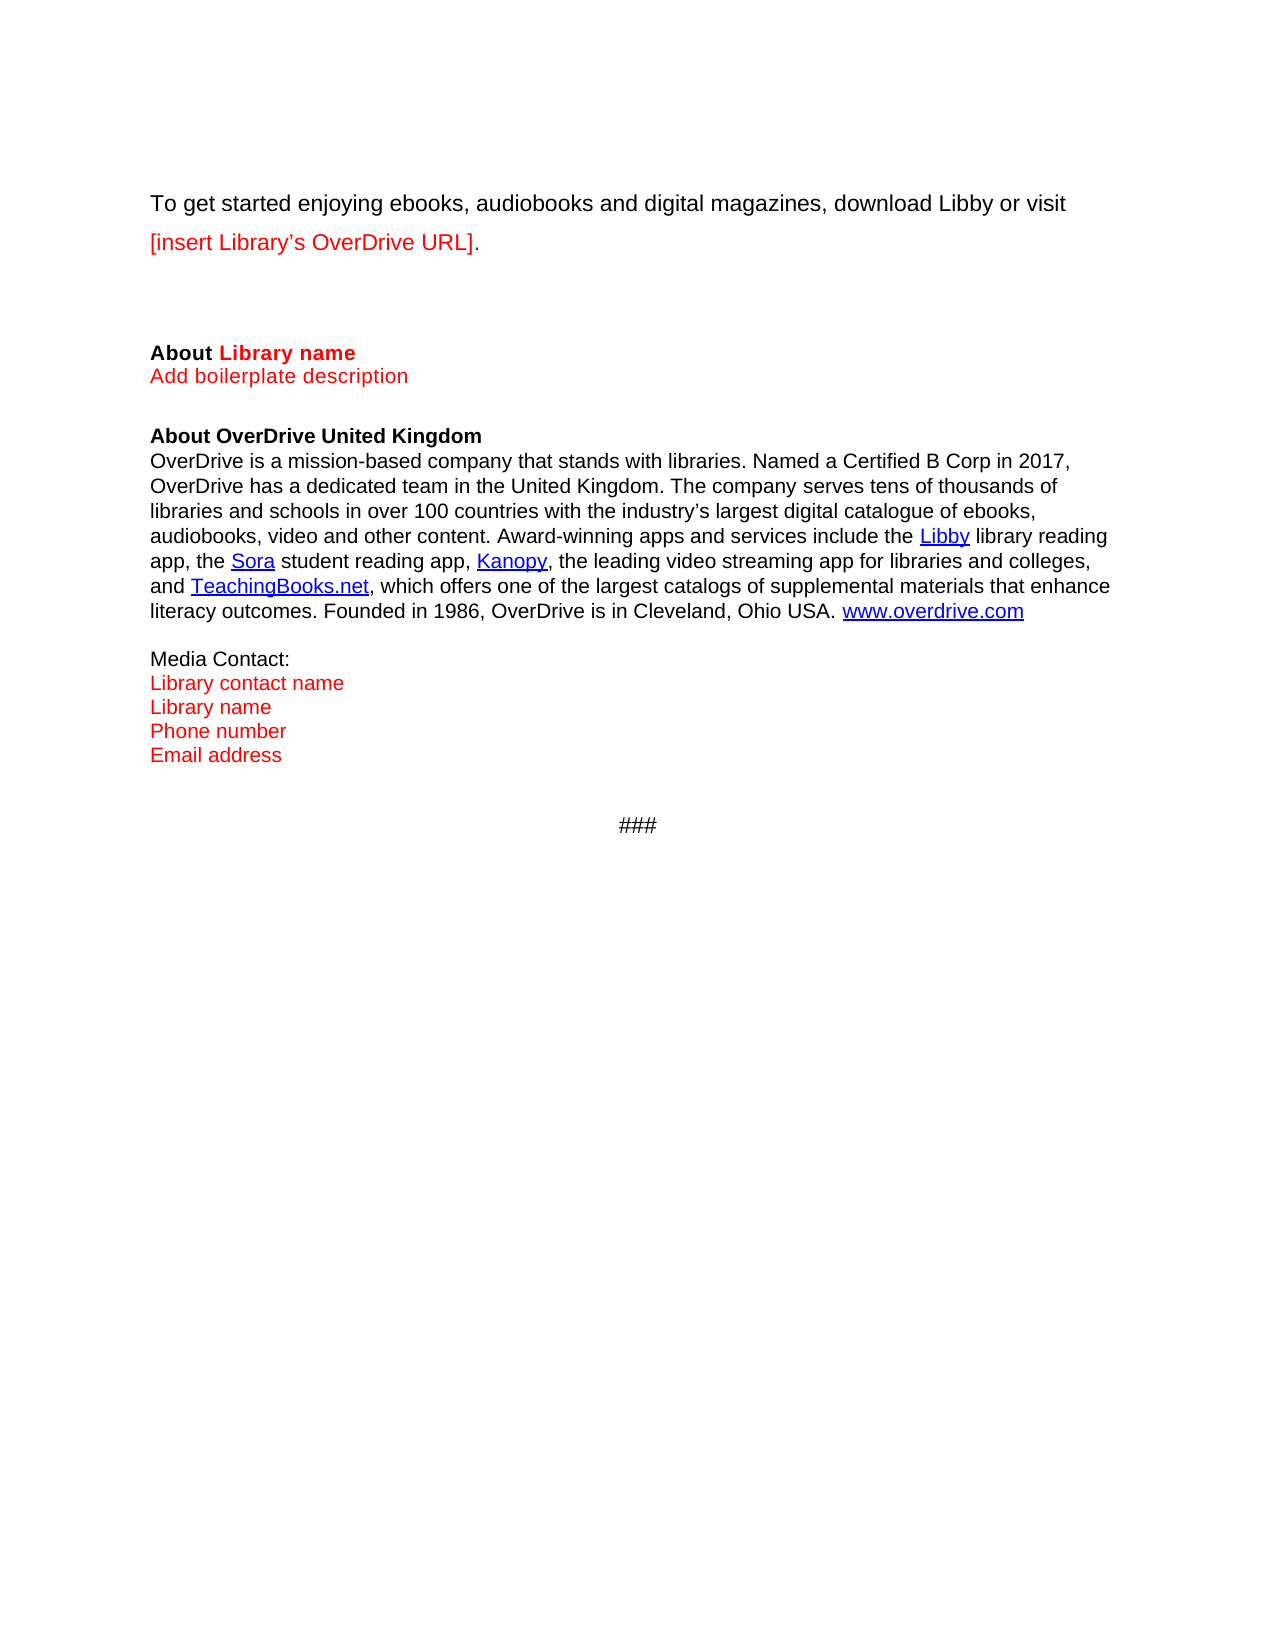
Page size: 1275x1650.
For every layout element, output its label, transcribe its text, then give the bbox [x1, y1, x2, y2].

text Add boilerplate description [150, 364, 1125, 388]
text To get started enjoying ebooks, audiobooks and digital magazines, download Libby or visit [insert Library’s OverDrive URL]. [150, 189, 1125, 255]
text About Library name [150, 340, 1125, 364]
text Library contact name [150, 671, 1125, 695]
text Phone number [150, 719, 1125, 743]
text ### [150, 812, 1125, 838]
text Library name [150, 695, 1125, 719]
text Email address [150, 743, 1125, 767]
text OverDrive is a mission-based company that stands with libraries. Named a Certified B Corp in 2017, OverDrive has a dedicated team in the United Kingdom. The company serves tens of thousands of libraries and schools in over 100 countries with the industry’s largest digital catalogue of ebooks, audiobooks, video and other content. Award-winning apps and services include the Libby library reading app, the Sora student reading app, Kanopy, the leading video streaming app for libraries and colleges, and TeachingBooks.net, which offers one of the largest catalogs of supplemental materials that enhance literacy outcomes. Founded in 1986, OverDrive is in Cleveland, Ohio USA. www.overdrive.com [150, 448, 1125, 623]
text About OverDrive United Kingdom [150, 424, 1125, 448]
text Media Contact: [150, 647, 1125, 671]
